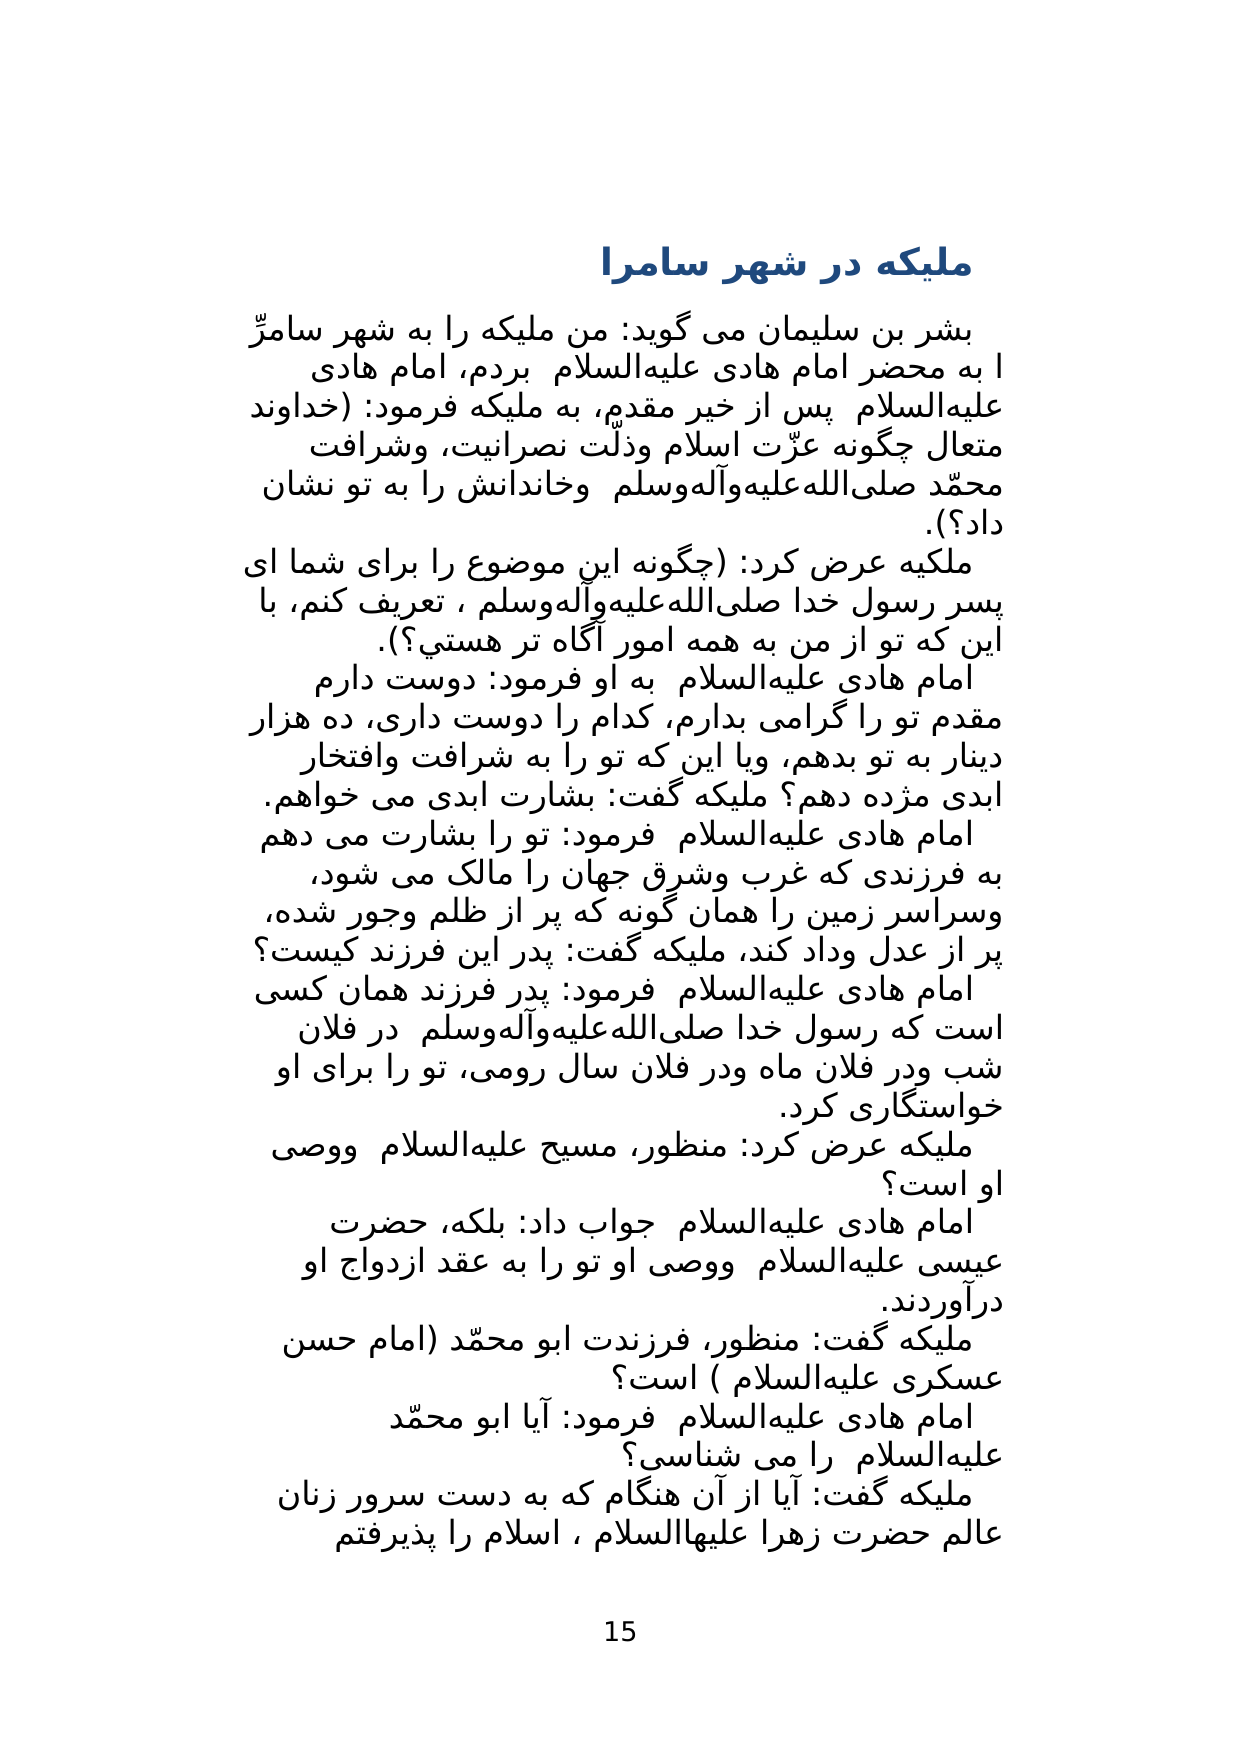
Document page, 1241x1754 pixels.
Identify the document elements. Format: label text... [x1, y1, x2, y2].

text بشر بن سليمان مى گويد: من مليکه را به شهر سامرِّ ا به محضر امام هادى عليه‌السلام بردم، امام هادى عليه‌السلام پس از خير مقدم، به مليکه فرمود: (خداوند متعال چگونه عزّت اسلام وذلّت نصرانيت، وشرافت محمّد صلى‌الله‌عليه‌وآله‌وسلم وخاندانش را به تو نشان داد؟). [236, 309, 1004, 542]
text امام هادى عليه‌السلام جواب داد: بلکه، حضرت عيسى عليه‌السلام ووصی او تو را به عقد ازدواج او درآوردند. [236, 1203, 1004, 1319]
text امام هادى عليه‌السلام فرمود: آيا ابو محمّد عليه‌السلام را مى شناسی؟ [236, 1397, 1004, 1475]
text امام هادى عليه‌السلام فرمود: تو را بشارت مى دهم به فرزندى که غرب وشرق جهان را مالک مى شود، وسراسر زمين را همان گونه که پر از ظلم وجور شده، پر از عدل وداد کند، مليکه گفت: پدر اين فرزند کيست؟ [236, 814, 1004, 970]
text مليکه عرض کرد: منظور، مسيح عليه‌السلام ووصی او است؟ [236, 1125, 1004, 1203]
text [236, 1475, 1004, 1552]
text مليکه گفت: منظور، فرزندت ابو محمّد (امام حسن عسکرى عليه‌السلام ) است؟ [236, 1319, 1004, 1397]
subtitle مليکه در شهر سامرا [236, 241, 1004, 284]
text ملکيه عرض کرد: (چگونه اين موضوع را براى شما اى پسر رسول خدا صلى‌الله‌عليه‌وآله‌وسلم ، تعريف کنم، با اين که تو از من به همه امور آگاه تر هستي؟). [236, 542, 1004, 659]
text امام هادى عليه‌السلام فرمود: پدر فرزند همان کسى است که رسول خدا صلى‌الله‌عليه‌وآله‌وسلم در فلان شب ودر فلان ماه ودر فلان سال رومى، تو را براى او خواستگارى کرد. [236, 970, 1004, 1125]
text امام هادى عليه‌السلام به او فرمود: دوست دارم مقدم تو را گرامى بدارم، کدام را دوست دارى، ده هزار دينار به تو بدهم، ويا اين که تو را به شرافت وافتخار ابدى مژده دهم؟ مليکه گفت: بشارت ابدى مى خواهم. [236, 659, 1004, 814]
